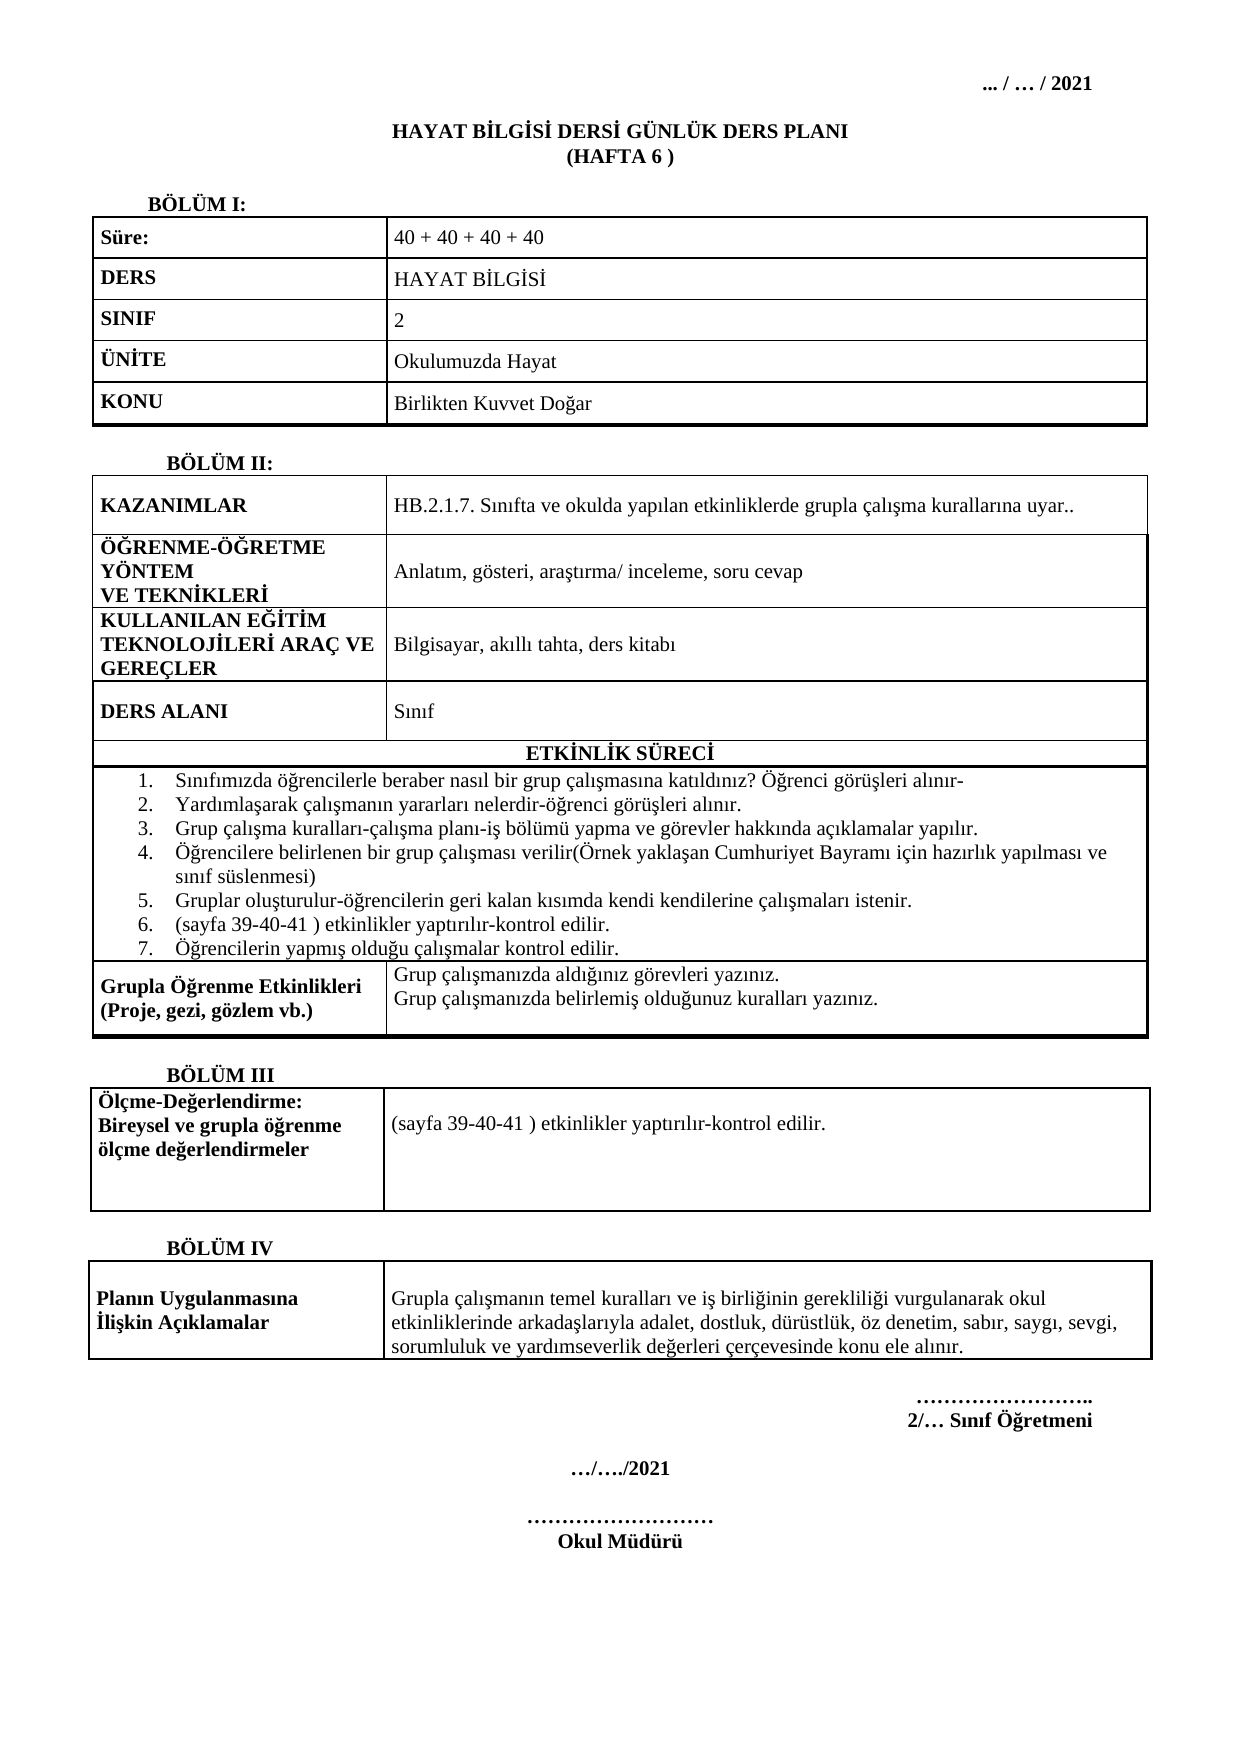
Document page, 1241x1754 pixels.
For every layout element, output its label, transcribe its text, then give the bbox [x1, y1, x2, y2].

table_cell ETKİNLİK SÜRECİ [94, 741, 1146, 765]
subtitle BÖLÜM IV [148, 1236, 1092, 1260]
table_cell KULLANILAN EĞİTİM TEKNOLOJİLERİ ARAÇ VE GEREÇLER [93, 608, 386, 680]
text …/…./2021 [148, 1456, 1092, 1480]
table_cell Anlatım, gösteri, araştırma/ inceleme, soru cevap [387, 535, 1146, 607]
table_cell ÖĞRENME-ÖĞRETME YÖNTEM VE TEKNİKLERİ [93, 535, 386, 607]
text Okul Müdürü [148, 1528, 1092, 1553]
text HAYAT BİLGİSİ DERSİ GÜNLÜK DERS PLANI [148, 119, 1092, 143]
table_cell Sınıfımızda öğrencilerle beraber nasıl bir grup çalışmasına katıldınız? Öğrenci görüşleri alınır- Yardımlaşarak çalışmanın yararları nelerdir-öğrenci görüşleri alınır. Grup çalışma kuralları-çalışma planı-iş bölümü yapma ve görevler hakkında açıklamalar yapılır. Öğrencilere belirlenen bir grup çalışması verilir(Örnek yaklaşan Cumhuriyet Bayramı için hazırlık yapılması ve sınıf süslenmesi) Gruplar oluşturulur-öğrencilerin geri kalan kısımda kendi kendilerine çalışmaları istenir. (sayfa 39-40-41 ) etkinlikler yaptırılır-kontrol edilir. Öğrencilerin yapmış olduğu çalışmalar kontrol edilir. [94, 768, 1146, 960]
text 2/… Sınıf Öğretmeni [148, 1408, 1092, 1432]
text …………………….. [148, 1384, 1092, 1408]
table_cell DERS [94, 259, 386, 298]
table_cell SINIF [94, 300, 386, 340]
table_cell Bilgisayar, akıllı tahta, ders kitabı [387, 608, 1146, 680]
table_header Süre: [94, 218, 386, 257]
table_header (sayfa 39-40-41 ) etkinlikler yaptırılır-kontrol edilir. [385, 1089, 1149, 1209]
text BÖLÜM I: [148, 192, 1092, 216]
table_cell 2 [388, 300, 1146, 340]
table_header HB.2.1.7. Sınıfta ve okulda yapılan etkinliklerde grupla çalışma kurallarına uyar.. [387, 476, 1147, 534]
table_cell DERS ALANI [94, 682, 386, 740]
table_cell KONU [94, 383, 386, 422]
table_header 40 + 40 + 40 + 40 [388, 218, 1146, 257]
table_header Grupla çalışmanın temel kuralları ve iş birliğinin gerekliliği vurgulanarak okul etkinliklerinde arkadaşlarıyla adalet, dostluk, dürüstlük, öz denetim, sabır, saygı, sevgi, sorumluluk ve yardımseverlik değerleri çerçevesinde konu ele alınır. [385, 1262, 1150, 1358]
table_header Ölçme-Değerlendirme: Bireysel ve grupla öğrenme ölçme değerlendirmeler [92, 1089, 383, 1209]
table_cell Okulumuzda Hayat [388, 341, 1146, 381]
subtitle BÖLÜM III [148, 1063, 1092, 1087]
table_cell HAYAT BİLGİSİ [388, 259, 1146, 298]
table_cell Birlikten Kuvvet Doğar [388, 383, 1146, 422]
text (HAFTA 6 ) [148, 143, 1092, 168]
text ... / … / 2021 [148, 71, 1092, 95]
table_header KAZANIMLAR [93, 476, 386, 534]
table_header Planın Uygulanmasına İlişkin Açıklamalar [90, 1262, 383, 1358]
text BÖLÜM II: [148, 451, 1092, 475]
table_cell Grupla Öğrenme Etkinlikleri (Proje, gezi, gözlem vb.) [94, 962, 386, 1034]
table_cell ÜNİTE [94, 341, 386, 381]
text ……………………… [148, 1504, 1092, 1528]
table_cell Sınıf [387, 682, 1146, 740]
table_cell Grup çalışmanızda aldığınız görevleri yazınız. Grup çalışmanızda belirlemiş olduğunuz kuralları yazınız. [387, 962, 1146, 1034]
